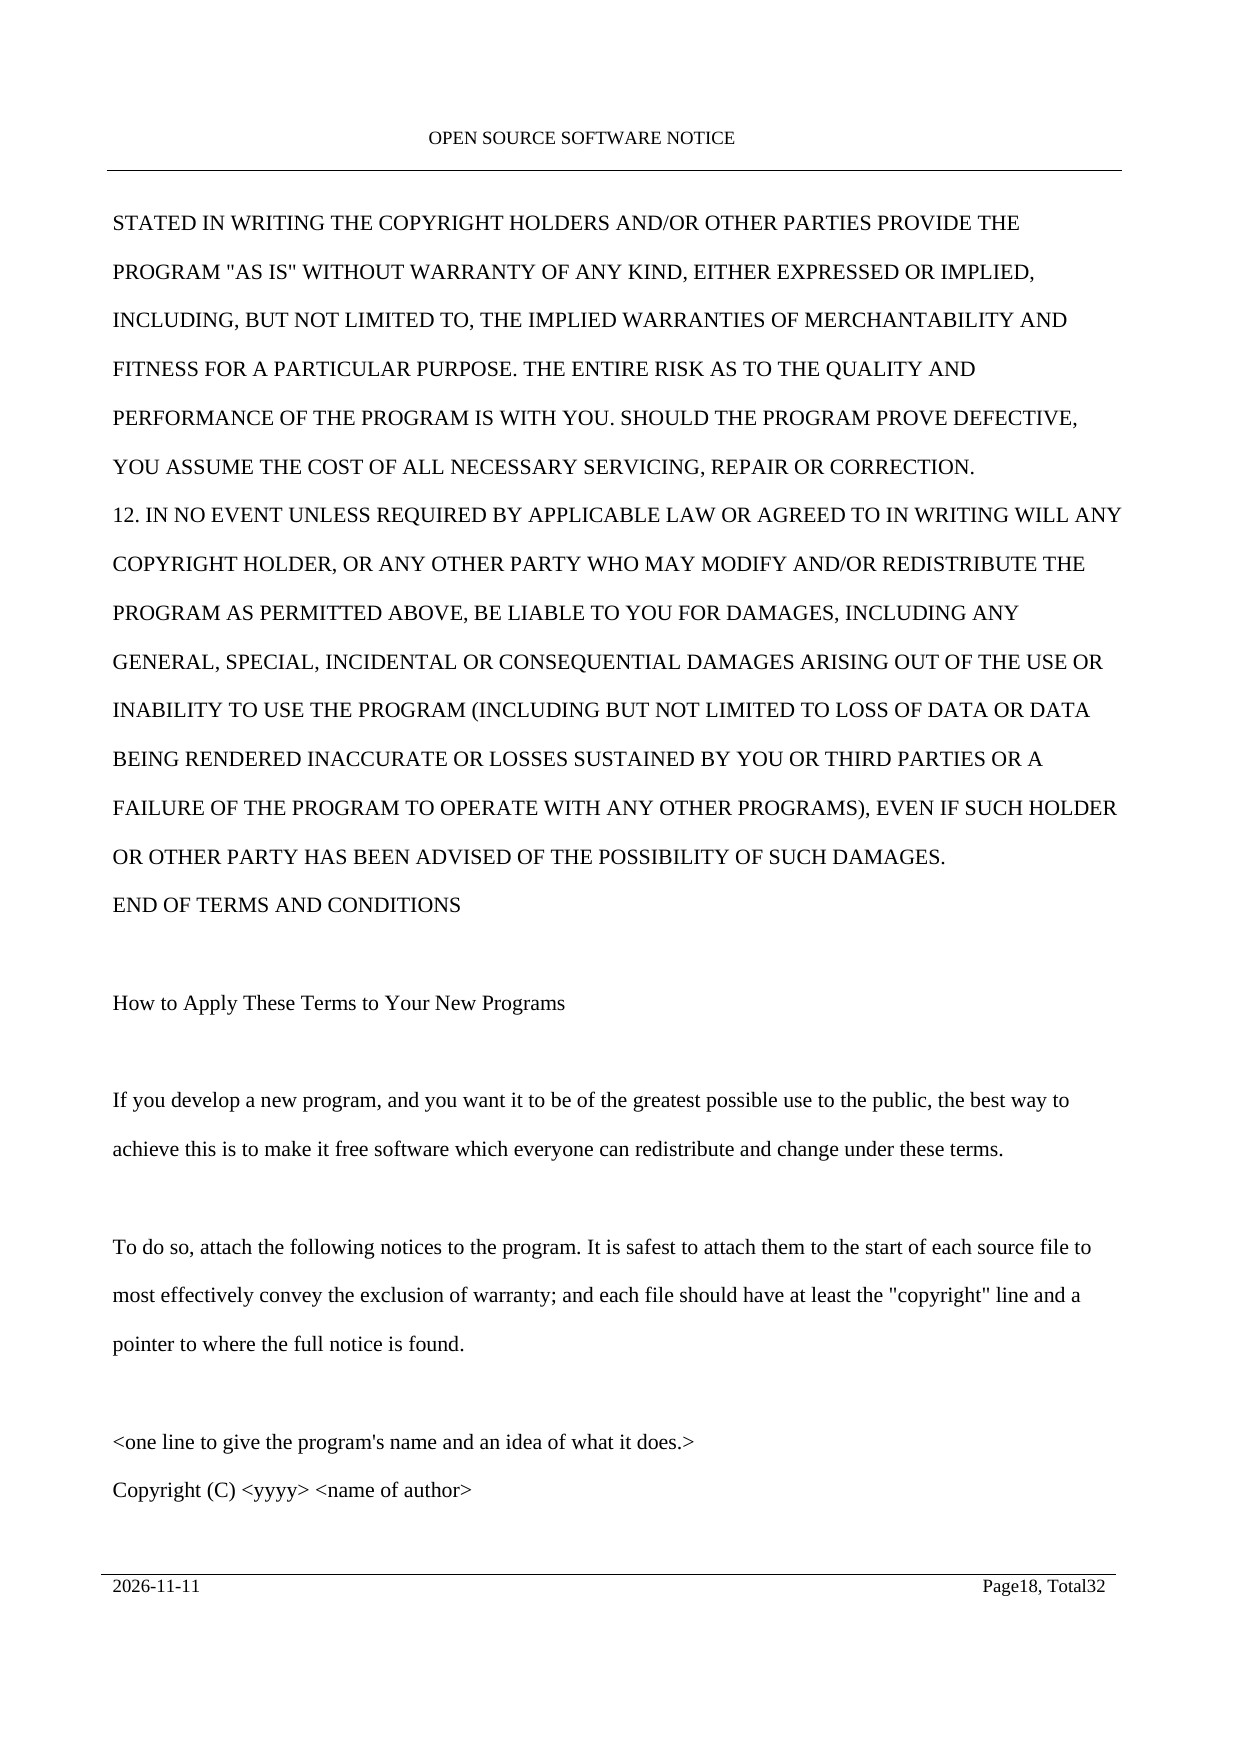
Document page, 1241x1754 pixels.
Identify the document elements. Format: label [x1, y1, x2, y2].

text [112, 206, 1128, 1506]
